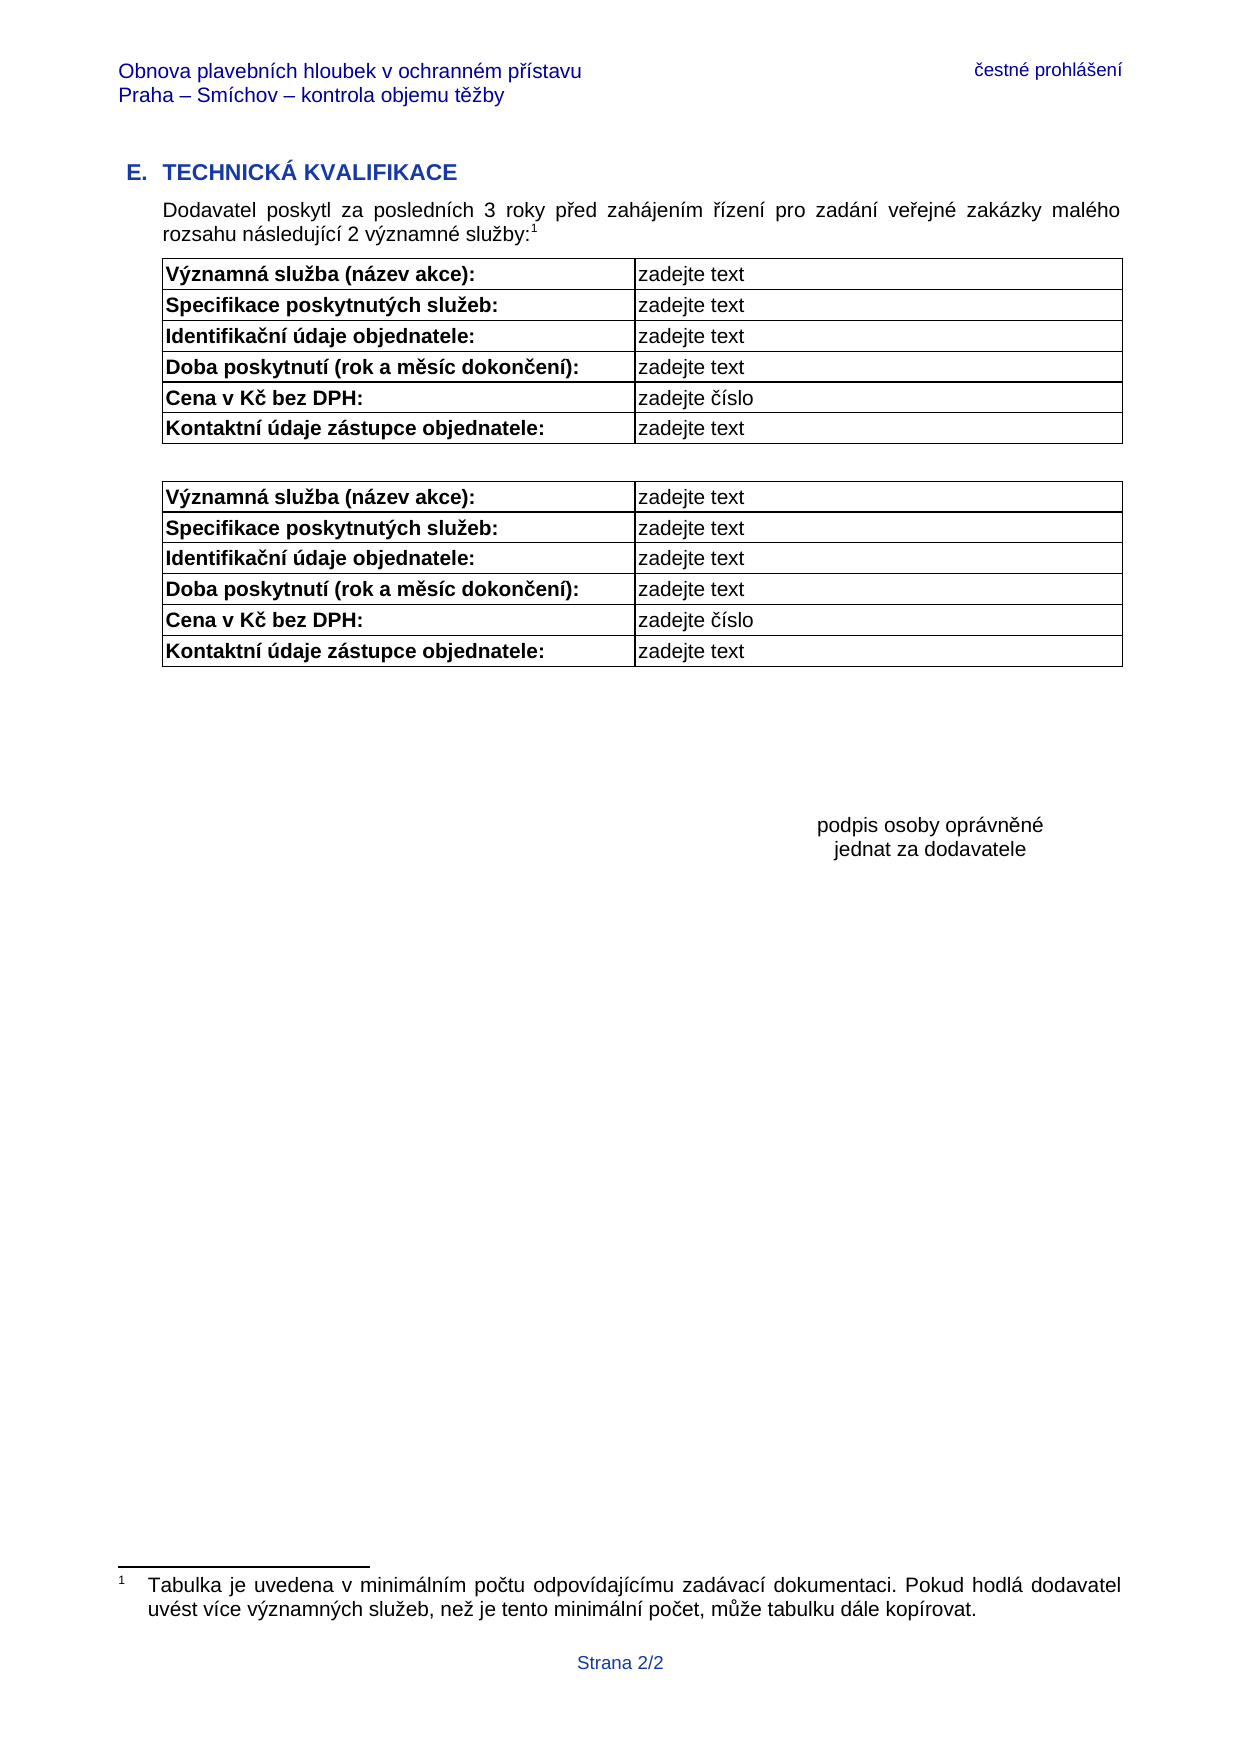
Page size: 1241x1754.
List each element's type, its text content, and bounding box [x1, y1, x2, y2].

table_cell Specifikace poskytnutých služeb: [163, 513, 634, 542]
table_cell Kontaktní údaje zástupce objednatele: [163, 636, 634, 666]
table_cell Identifikační údaje objednatele: [163, 321, 634, 351]
text Dodavatel poskytl za posledních 3 roky před zahájením řízení pro zadání veřejné zakázky malého rozsahu následující 2 významné služby: [162, 198, 1122, 246]
table_cell Identifikační údaje objednatele: [163, 543, 634, 573]
table_header Významná služba (název akce): [163, 482, 634, 511]
table_cell Doba poskytnutí (rok a měsíc dokončení): [163, 352, 634, 381]
table_cell Cena v Kč bez DPH: [163, 605, 634, 635]
table_cell Cena v Kč bez DPH: [163, 383, 634, 412]
table_cell Kontaktní údaje zástupce objednatele: [163, 413, 634, 443]
table_cell Doba poskytnutí (rok a měsíc dokončení): [163, 574, 634, 604]
subtitle Technická kvalifikace [148, 159, 1122, 185]
text podpis osoby oprávněné jednat za dodavatele [797, 812, 1063, 860]
table_header Významná služba (název akce): [163, 259, 634, 289]
table_cell Specifikace poskytnutých služeb: [163, 290, 634, 320]
